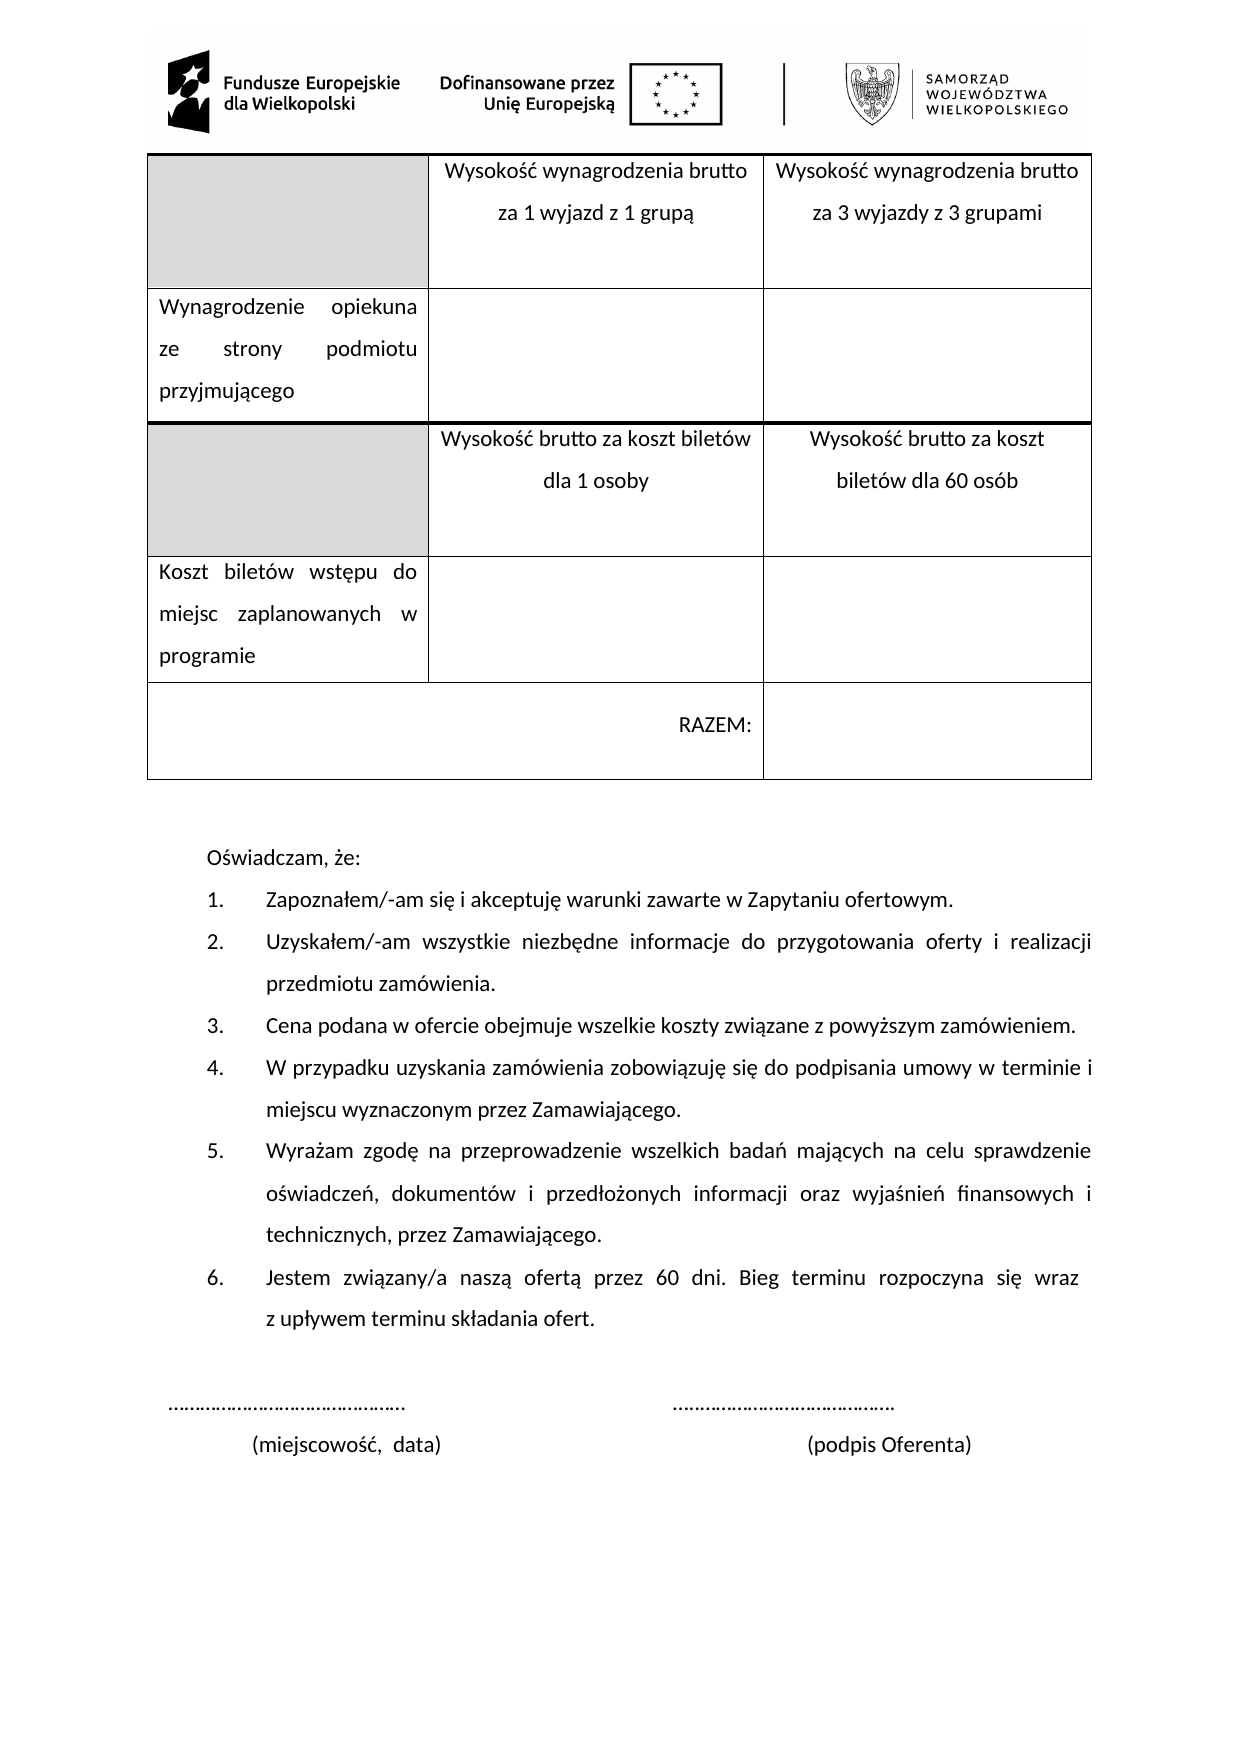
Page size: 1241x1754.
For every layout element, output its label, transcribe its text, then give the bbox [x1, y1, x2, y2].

table_cell Koszt biletów wstępu do miejsc zaplanowanych w programie [148, 557, 428, 682]
text ……………………………………… …..………………………………. [148, 1388, 1093, 1417]
table_cell Wysokość wynagrodzenia brutto za 3 wyjazdy z 3 grupami [764, 156, 1091, 287]
table_cell [429, 557, 763, 682]
table_cell [429, 289, 763, 421]
list Jestem związany/a naszą ofertą przez 60 dni. Bieg terminu rozpoczyna się wraz z upływem terminu składania ofert. [207, 1263, 1093, 1333]
list Zapoznałem/-am się i akceptuję warunki zawarte w Zapytaniu ofertowym. [207, 885, 1093, 913]
table_cell [764, 289, 1091, 421]
list Cena podana w ofercie obejmuje wszelkie koszty związane z powyższym zamówieniem. [207, 1011, 1093, 1039]
list Uzyskałem/-am wszystkie niezbędne informacje do przygotowania oferty i realizacji przedmiotu zamówienia. [207, 927, 1093, 997]
table_cell RAZEM: [148, 683, 763, 779]
table_cell Wynagrodzenie opiekuna ze strony podmiotu przyjmującego [148, 289, 428, 421]
table_cell [764, 683, 1091, 779]
text Oświadczam, że: [148, 843, 1093, 871]
list Wyrażam zgodę na przeprowadzenie wszelkich badań mających na celu sprawdzenie oświadczeń, dokumentów i przedłożonych informacji oraz wyjaśnień finansowych i technicznych, przez Zamawiającego. [207, 1137, 1093, 1249]
picture [147, 29, 1088, 153]
table_cell Wysokość brutto za koszt biletów dla 60 osób [764, 425, 1091, 556]
table_cell [148, 425, 428, 556]
list W przypadku uzyskania zamówienia zobowiązuję się do podpisania umowy w terminie i miejscu wyznaczonym przez Zamawiającego. [207, 1053, 1093, 1123]
table_cell [148, 156, 428, 287]
table_cell [764, 557, 1091, 682]
table_cell Wysokość wynagrodzenia brutto za 1 wyjazd z 1 grupą [429, 156, 763, 287]
table_cell Wysokość brutto za koszt biletów dla 1 osoby [429, 425, 763, 556]
text (miejscowość, data) (podpis Oferenta) [236, 1431, 1093, 1458]
